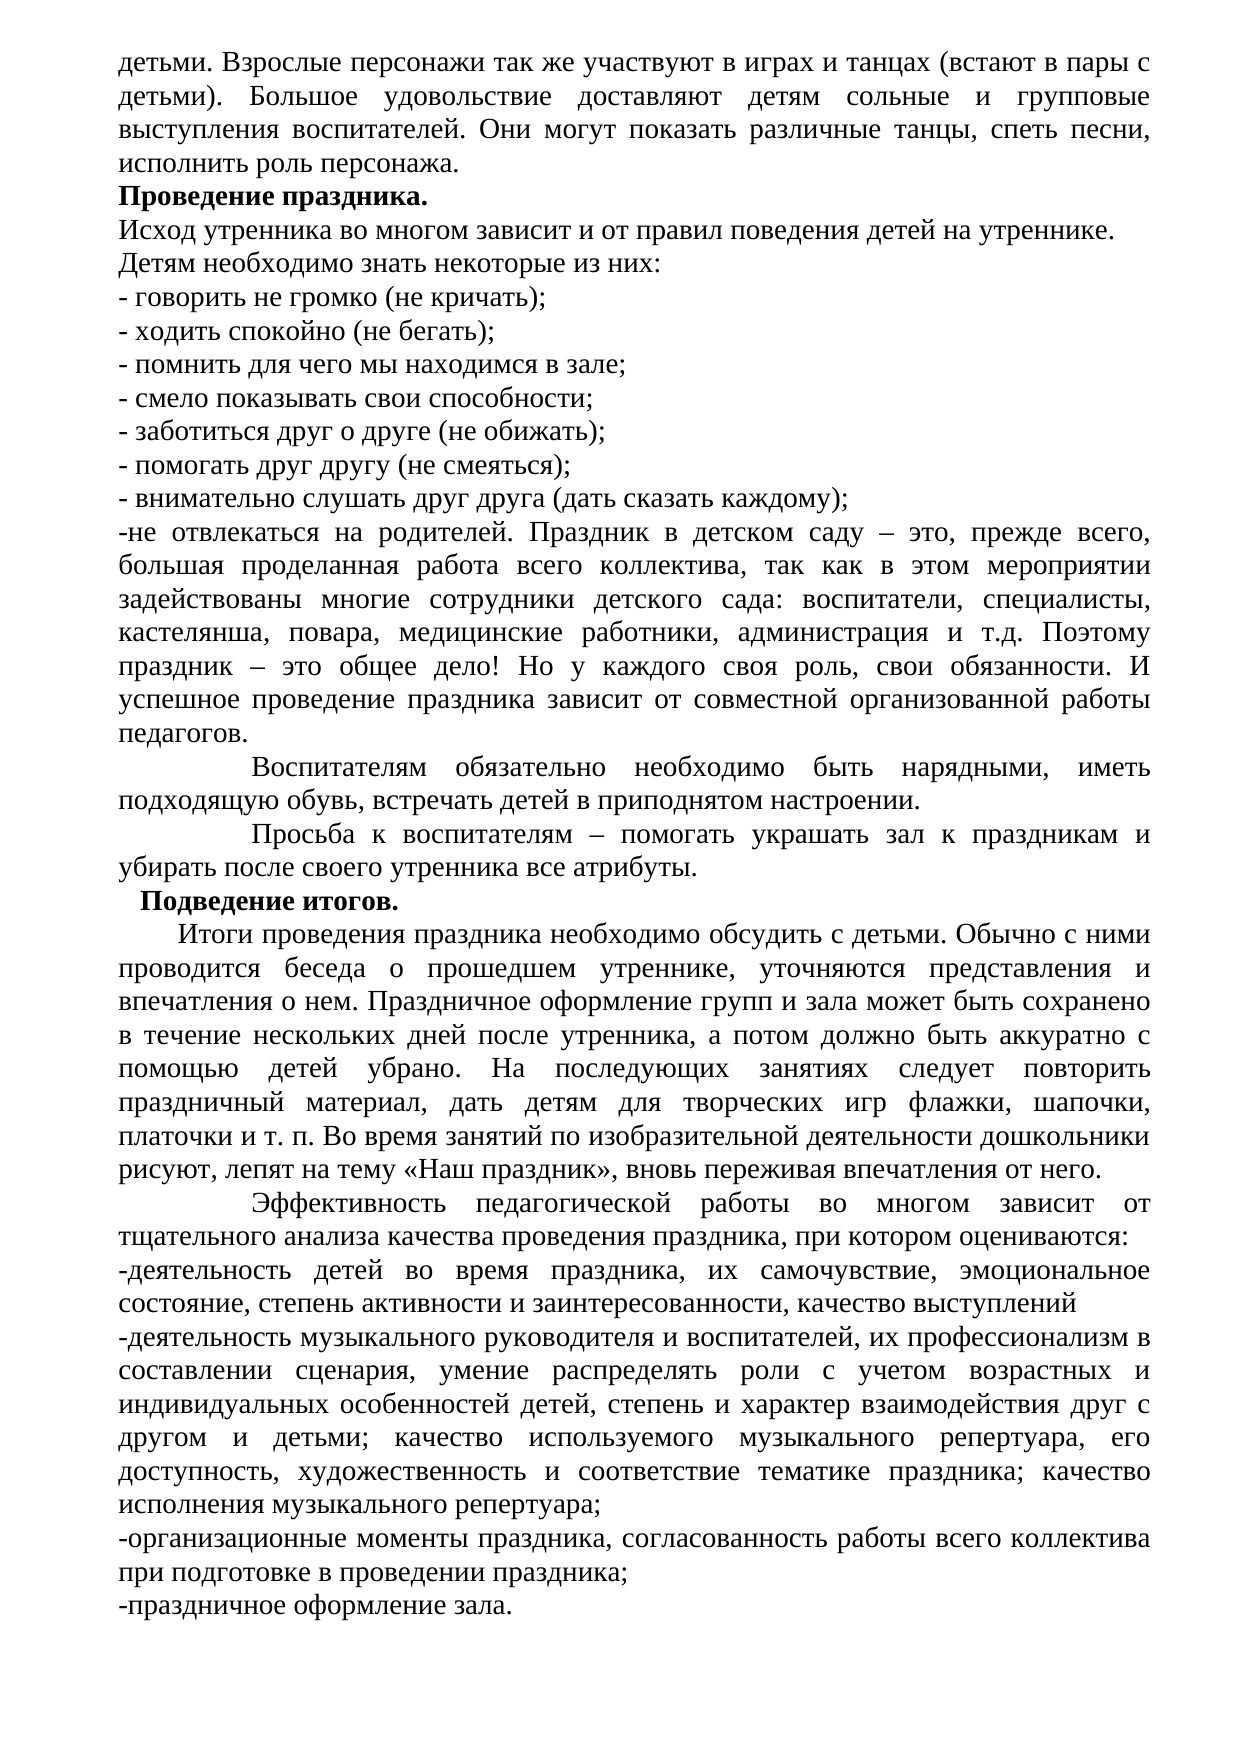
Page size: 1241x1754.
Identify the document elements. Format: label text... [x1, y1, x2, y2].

text - заботиться друг о друге (не обижать); [118, 413, 1152, 447]
text - помнить для чего мы находимся в зале; [118, 346, 1152, 380]
text Детям необходимо знать некоторые из них: [118, 246, 1152, 279]
text Итоги проведения праздника необходимо обсудить с детьми. Обычно с ними проводится беседа о прошедшем утреннике, уточняются представления и впечатления о нем. Праздничное оформление групп и зала может быть сохранено в течение нескольких дней после утренника, а потом должно быть аккуратно с помощью детей убрано. На последующих занятиях следует повторить праздничный материал, дать детям для творческих игр флажки, шапочки, платочки и т. п. Во время занятий по изобразительной деятельности дошкольники рисуют, лепят на тему «Наш праздник», вновь переживая впечатления от него. [118, 916, 1152, 1185]
text -деятельность детей во время праздника, их самочувствие, эмоциональное состояние, степень активности и заинтересованности, качество выступлений [118, 1252, 1152, 1319]
text Исход утренника во многом зависит и от правил поведения детей на утреннике. [118, 212, 1152, 246]
text Воспитателям обязательно необходимо быть нарядными, иметь подходящую обувь, встречать детей в приподнятом настроении. [118, 749, 1152, 816]
text - помогать друг другу (не смеяться); [118, 447, 1152, 480]
text - ходить спокойно (не бегать); [118, 313, 1152, 346]
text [118, 44, 1152, 178]
text - внимательно слушать друг друга (дать сказать каждому); [118, 480, 1152, 514]
text -не отвлекаться на родителей. Праздник в детском саду – это, прежде всего, большая проделанная работа всего коллектива, так как в этом мероприятии задействованы многие сотрудники детского сада: воспитатели, специалисты, кастелянша, повара, медицинские работники, администрация и т.д. Поэтому праздник – это общее дело! Но у каждого своя роль, свои обязанности. И успешное проведение праздника зависит от совместной организованной работы педагогов. [118, 514, 1152, 749]
text -деятельность музыкального руководителя и воспитателей, их профессионализм в составлении сценария, умение распределять роли с учетом возрастных и индивидуальных особенностей детей, степень и характер взаимодействия друг с другом и детьми; качество используемого музыкального репертуара, его доступность, художественность и соответствие тематике праздника; качество исполнения музыкального репертуара; [118, 1319, 1152, 1520]
text Эффективность педагогической работы во многом зависит от тщательного анализа качества проведения праздника, при котором оцениваются: [118, 1185, 1152, 1252]
text -организационные моменты праздника, согласованность работы всего коллектива при подготовке в проведении праздника; [118, 1520, 1152, 1587]
text Подведение итогов. [118, 883, 1152, 916]
text -праздничное оформление зала. [118, 1587, 1152, 1621]
text - смело показывать свои способности; [118, 380, 1152, 413]
text Просьба к воспитателям – помогать украшать зал к праздникам и убирать после своего утренника все атрибуты. [118, 816, 1152, 883]
text - говорить не громко (не кричать); [118, 279, 1152, 313]
text Проведение праздника. [118, 178, 1152, 212]
